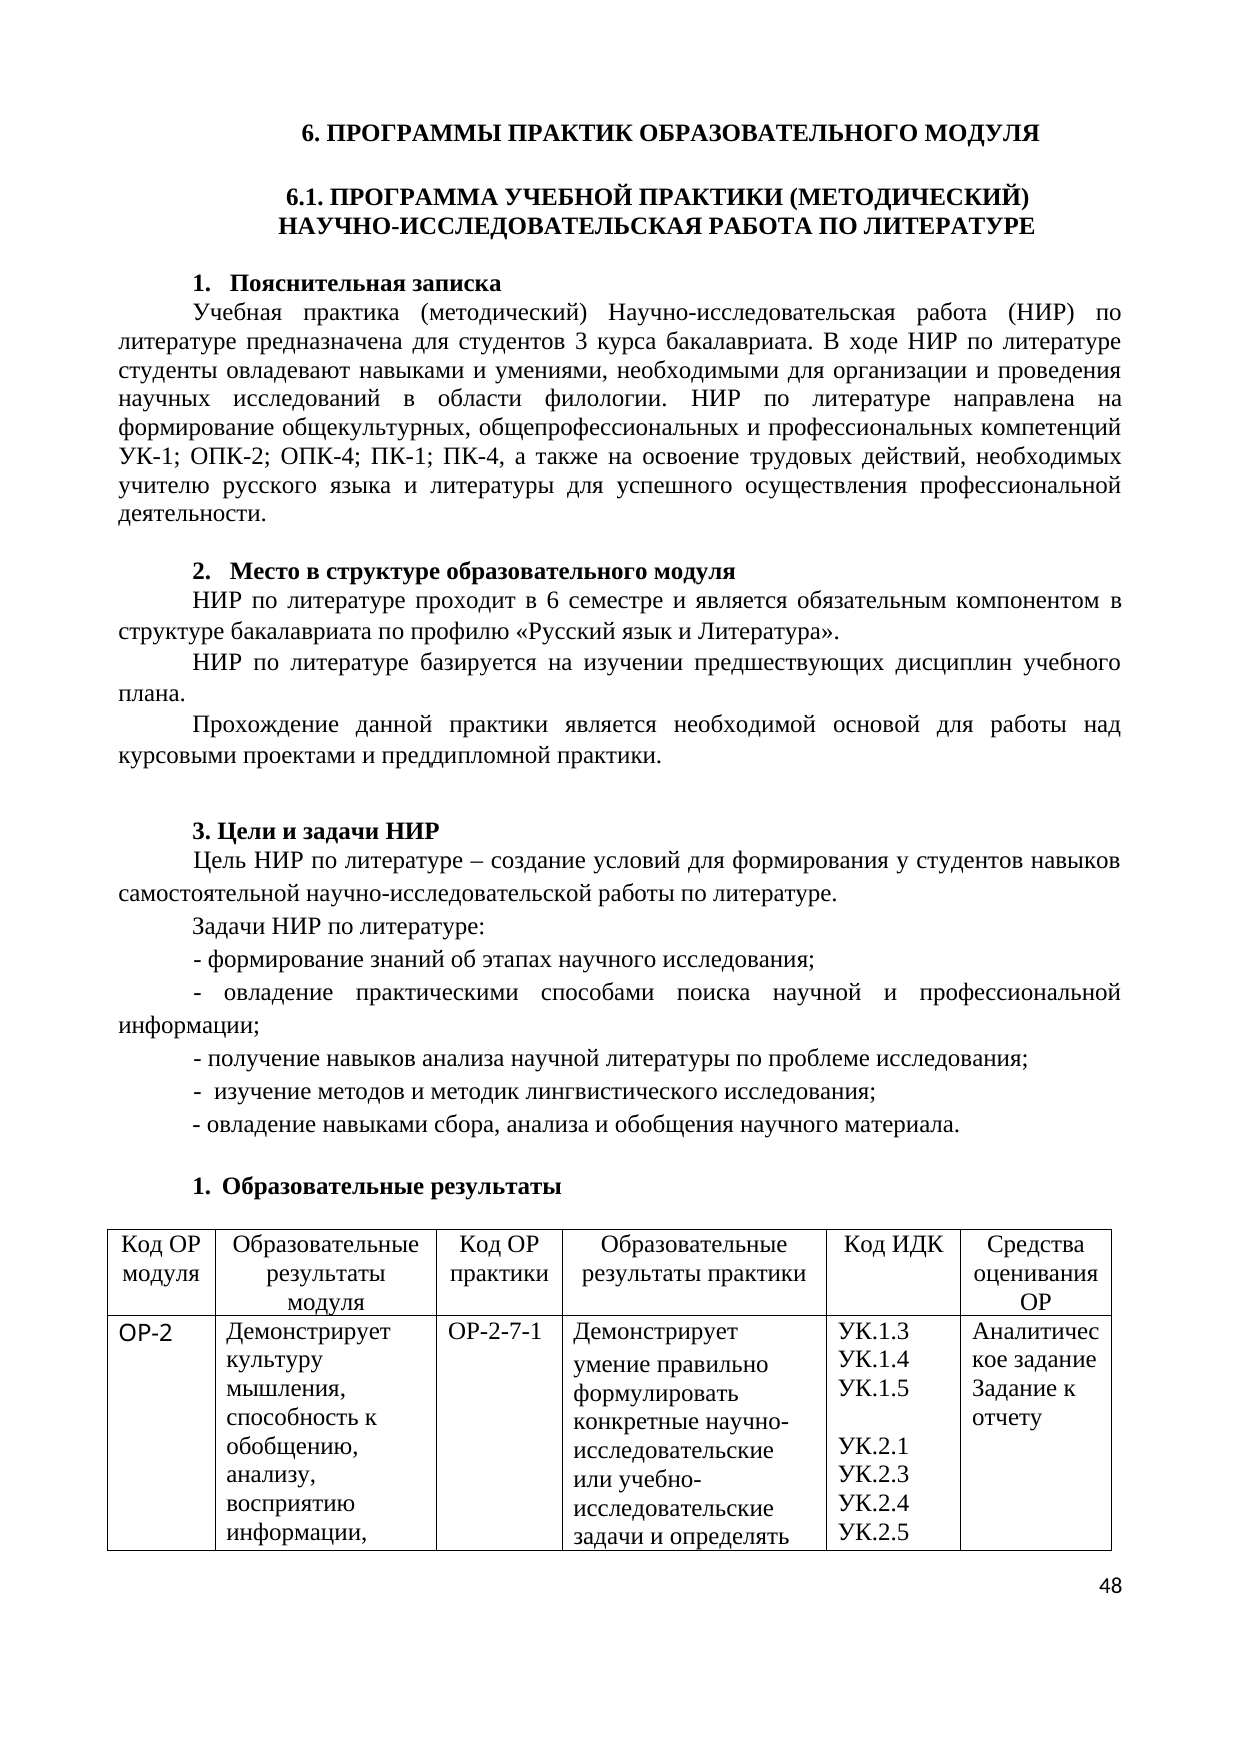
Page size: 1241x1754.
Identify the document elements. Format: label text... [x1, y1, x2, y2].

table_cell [216, 1316, 436, 1550]
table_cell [961, 1316, 1111, 1550]
table_cell ОР-2-7-1 [437, 1316, 562, 1550]
text НАУЧНО-ИССЛЕДОВАТЕЛЬСКАЯ РАБОТА ПО ЛИТЕРАТУРЕ [118, 211, 1122, 240]
text 6. ПРОГРАММЫ ПРАКТИК ОБРАЗОВАТЕЛЬНОГО МОДУЛЯ [301, 118, 1122, 147]
list Пояснительная записка [192, 268, 1122, 297]
text - овладение навыками сбора, анализа и обобщения научного материала. [118, 1109, 1122, 1138]
list НИР по литературе базируется на изучении предшествующих дисциплин учебного плана. [118, 647, 1122, 707]
text - формирование знаний об этапах научного исследования; [118, 944, 1122, 973]
table_header Код ИДК [827, 1230, 960, 1315]
list Образовательные результаты [118, 1171, 1122, 1200]
list Прохождение данной практики является необходимой основой для работы над курсовыми проектами и преддипломной практики. [118, 709, 1122, 769]
text 6.1. ПРОГРАММА УЧЕБНОЙ ПРАКТИКИ (МЕТОДИЧЕСКИЙ) [193, 182, 1122, 211]
list НИР по литературе проходит в 6 семестре и является обязательным компонентом в структуре бакалавриата по профилю «Русский язык и Литература». [118, 585, 1122, 644]
list Место в структуре образовательного модуля [192, 556, 1122, 585]
text 3. Цели и задачи НИР [118, 816, 1122, 845]
table_header Образовательные результаты практики [563, 1230, 826, 1315]
table_cell ОР-2 [108, 1316, 215, 1550]
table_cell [563, 1316, 826, 1550]
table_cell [827, 1316, 960, 1550]
text Задачи НИР по литературе: [118, 911, 1122, 940]
list Учебная практика (методический) Научно-исследовательская работа (НИР) по литературе предназначена для студентов 3 курса бакалавриата. В ходе НИР по литературе студенты овладевают навыками и умениями, необходимыми для организации и проведения научных исследований в области филологии. НИР по литературе направлена на формирование общекультурных, общепрофессиональных и профессиональных компетенций УК-1; ОПК-2; ОПК-4; ПК-1; ПК-4, а также на освоение трудовых действий, необходимых учителю русского языка и литературы для успешного осуществления профессиональной деятельности. [118, 297, 1122, 527]
table_header Код ОР практики [437, 1230, 562, 1315]
text - изучение методов и методик лингвистического исследования; [118, 1076, 1122, 1105]
table_header Образовательные результаты модуля [216, 1230, 436, 1315]
table_header Средства оценивания ОР [961, 1230, 1111, 1315]
text Цель НИР по литературе – создание условий для формирования у студентов навыков самостоятельной научно-исследовательской работы по литературе. [118, 845, 1122, 907]
table_header Код ОР модуля [108, 1230, 215, 1315]
text - овладение практическими способами поиска научной и профессиональной информации; [118, 977, 1122, 1039]
text - получение навыков анализа научной литературы по проблеме исследования; [118, 1043, 1122, 1072]
